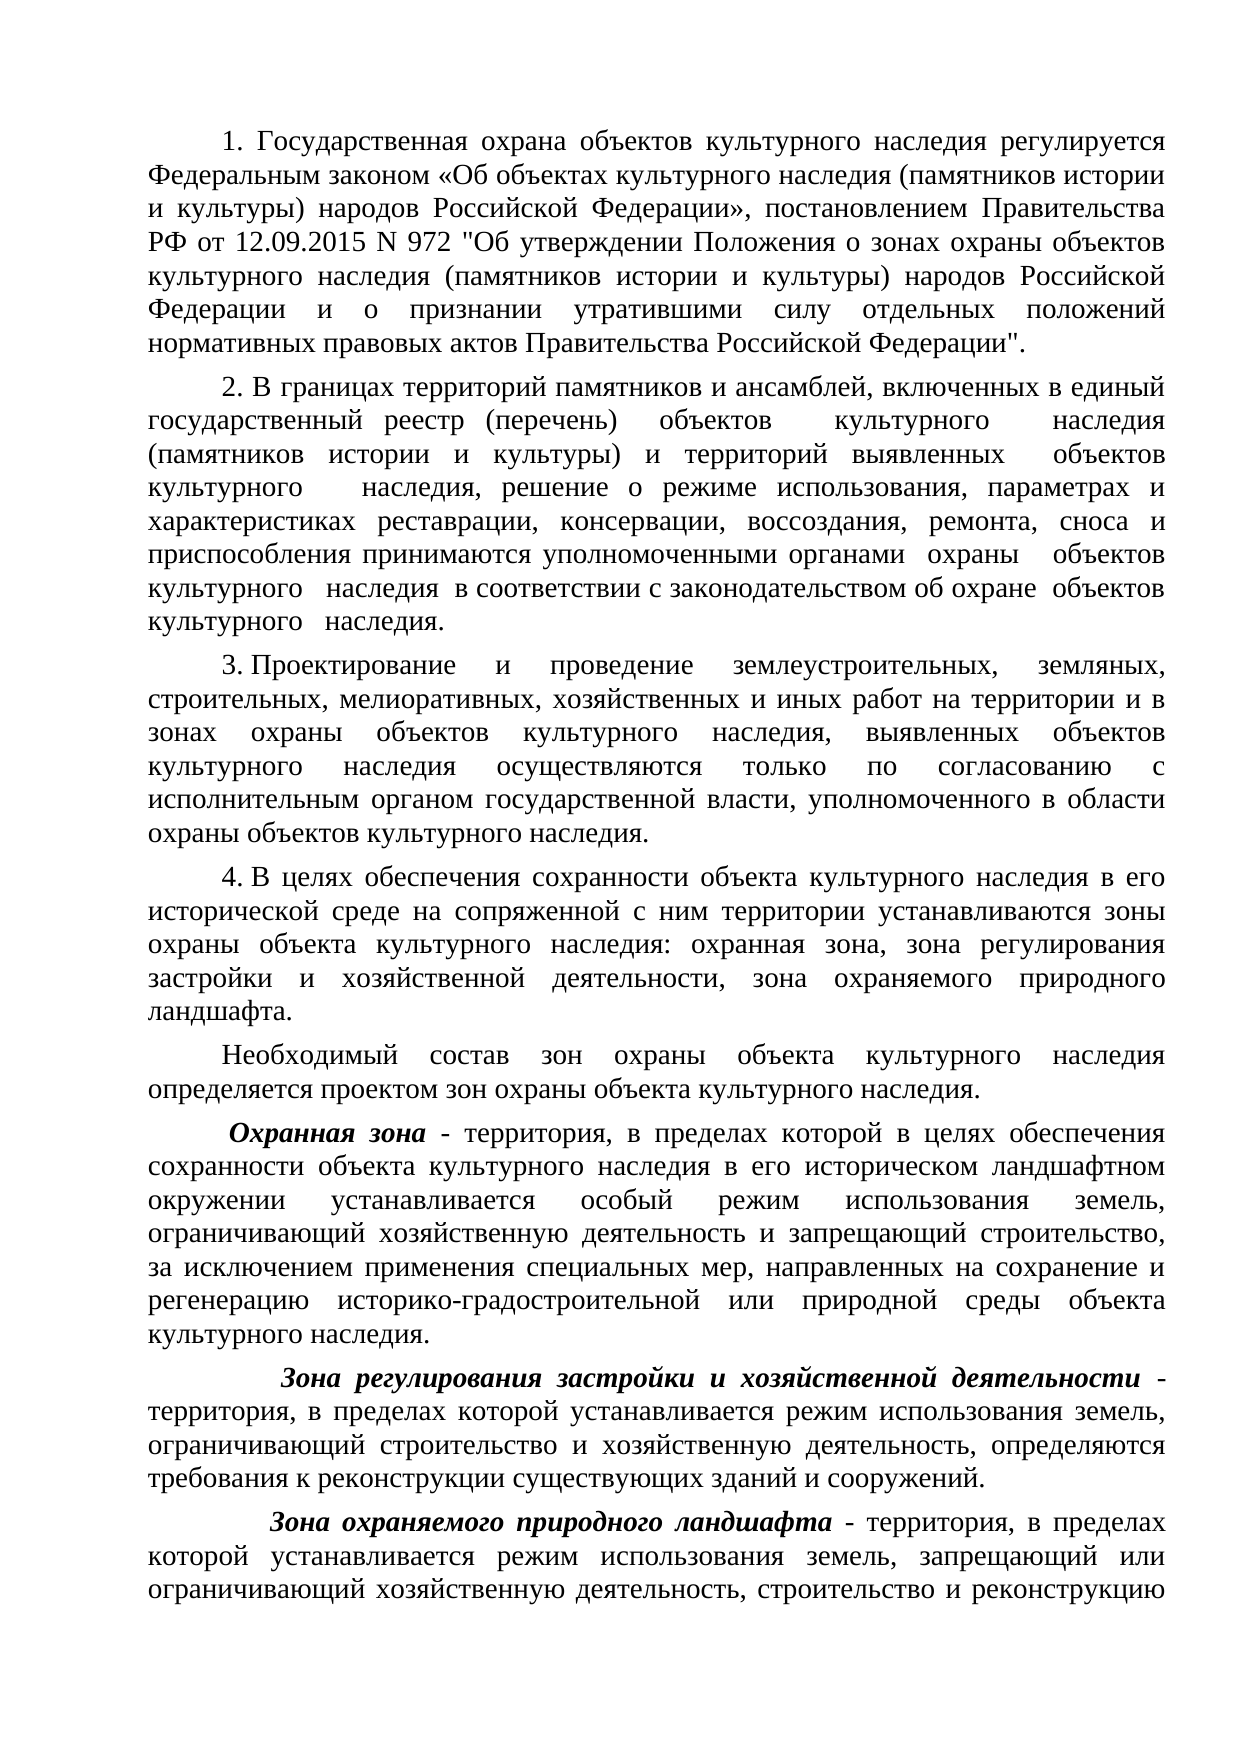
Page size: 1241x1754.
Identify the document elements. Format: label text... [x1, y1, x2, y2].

text 3. Проектирование и проведение землеустроительных, земляных, строительных, мелиоративных, хозяйственных и иных работ на территории и в зонах охраны объектов культурного наследия, выявленных объектов культурного наследия осуществляются только по согласованию с исполнительным органом государственной власти, уполномоченного в области охраны объектов культурного наследия. [148, 647, 1166, 849]
text 2. В границах территорий памятников и ансамблей, включенных в единый государственный реестр (перечень) объектов культурного наследия (памятников истории и культуры) и территорий выявленных объектов культурного наследия, решение о режиме использования, параметрах и характеристиках реставрации, консервации, воссоздания, ремонта, сноса и приспособления принимаются уполномоченными органами охраны объектов культурного наследия в соответствии с законодательством об охране объектов культурного наследия. [148, 369, 1166, 637]
text 4. В целях обеспечения сохранности объекта культурного наследия в его исторической среде на сопряженной с ним территории устанавливаются зоны охраны объекта культурного наследия: охранная зона, зона регулирования застройки и хозяйственной деятельности, зона охраняемого природного ландшафта. [148, 859, 1166, 1027]
text Зона регулирования застройки и хозяйственной деятельности - территория, в пределах которой устанавливается режим использования земель, ограничивающий строительство и хозяйственную деятельность, определяются требования к реконструкции существующих зданий и сооружений. [148, 1360, 1166, 1494]
text Охранная зона - территория, в пределах которой в целях обеспечения сохранности объекта культурного наследия в его историческом ландшафтном окружении устанавливается особый режим использования земель, ограничивающий хозяйственную деятельность и запрещающий строительство, за исключением применения специальных мер, направленных на сохранение и регенерацию историко-градостроительной или природной среды объекта культурного наследия. [148, 1115, 1166, 1349]
text Необходимый состав зон охраны объекта культурного наследия определяется проектом зон охраны объекта культурного наследия. [148, 1037, 1166, 1104]
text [148, 1504, 1166, 1605]
text 1. Государственная охрана объектов культурного наследия регулируется Федеральным законом «Об объектах культурного наследия (памятников истории и культуры) народов Российской Федерации», постановлением Правительства РФ от 12.09.2015 N 972 "Об утверждении Положения о зонах охраны объектов культурного наследия (памятников истории и культуры) народов Российской Федерации и о признании утратившими силу отдельных положений нормативных правовых актов Правительства Российской Федерации". [148, 123, 1166, 358]
